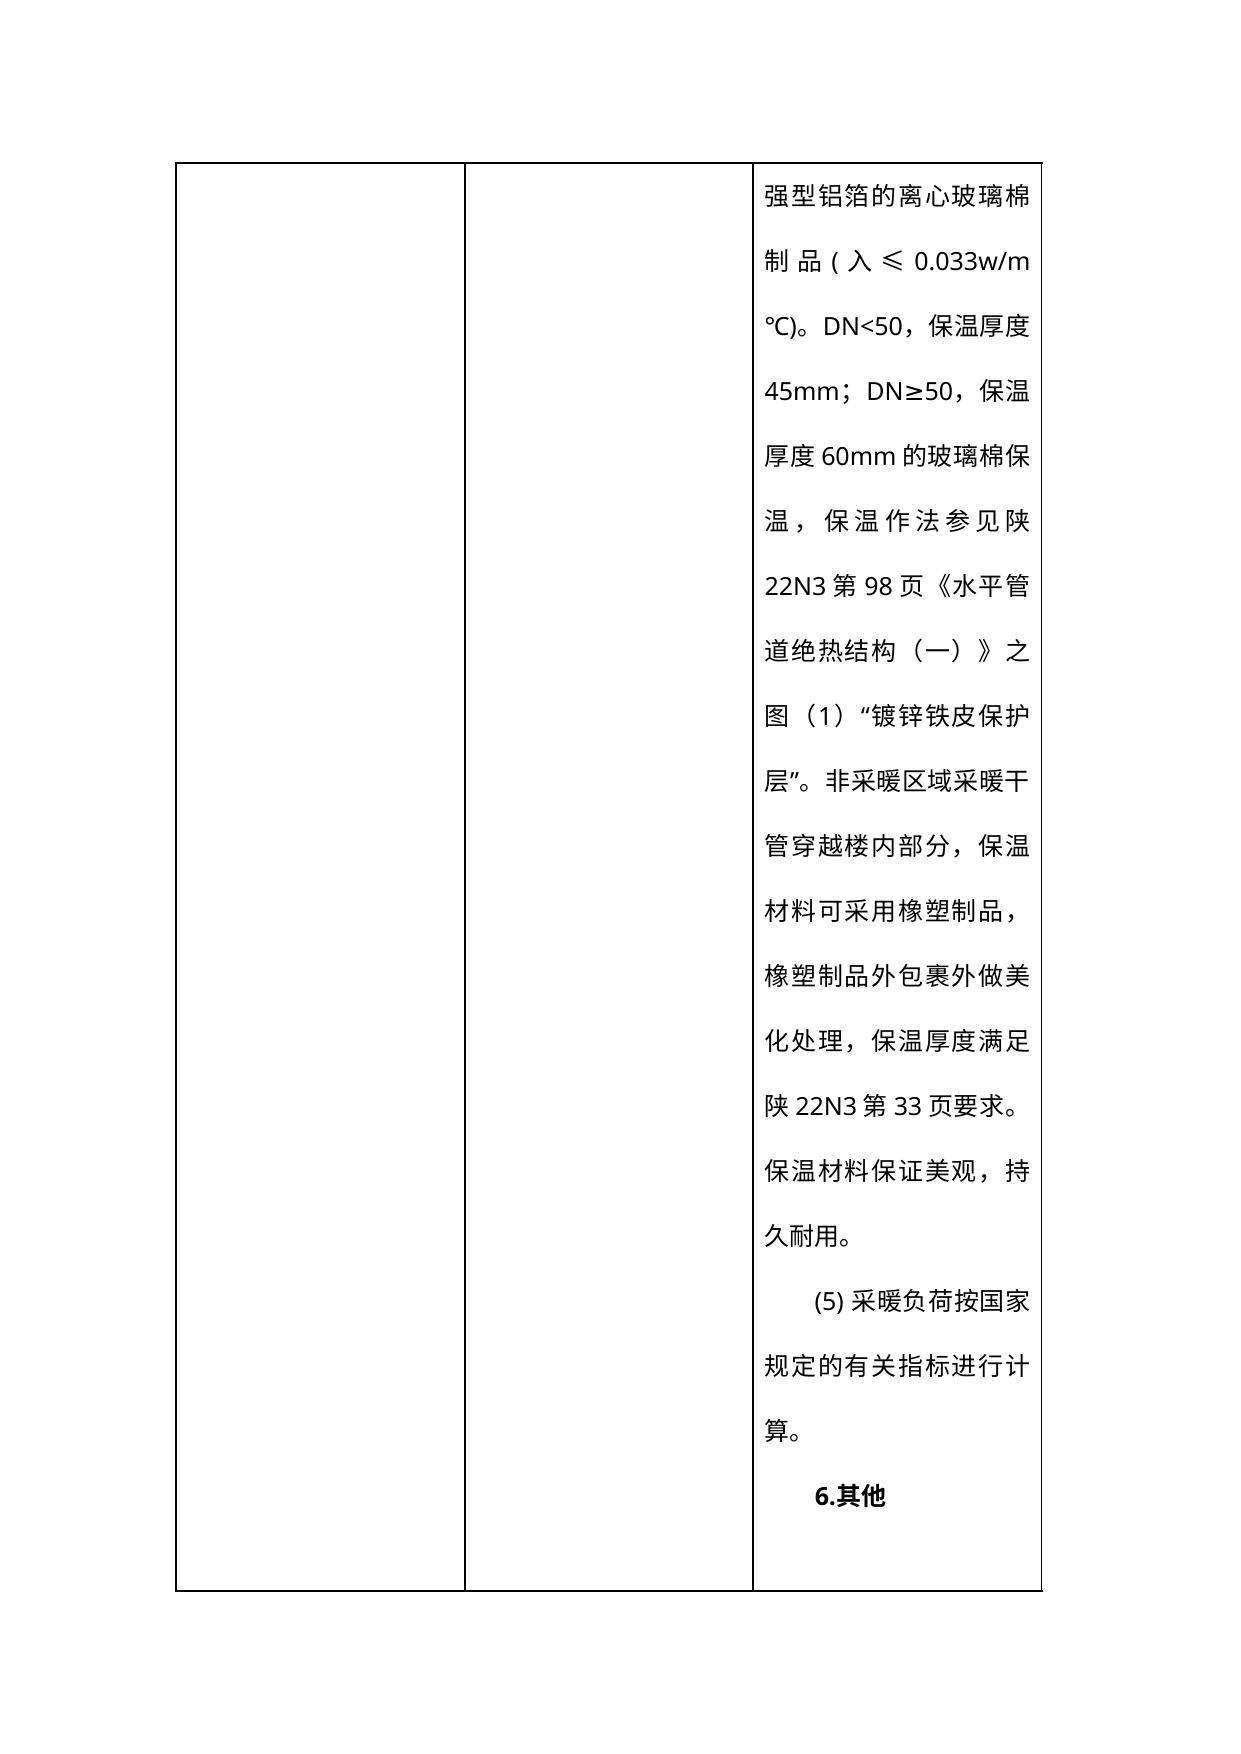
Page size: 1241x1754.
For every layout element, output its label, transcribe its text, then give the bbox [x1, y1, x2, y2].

table_cell [466, 164, 752, 1590]
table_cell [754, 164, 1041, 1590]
table_cell 1 [177, 164, 464, 1590]
